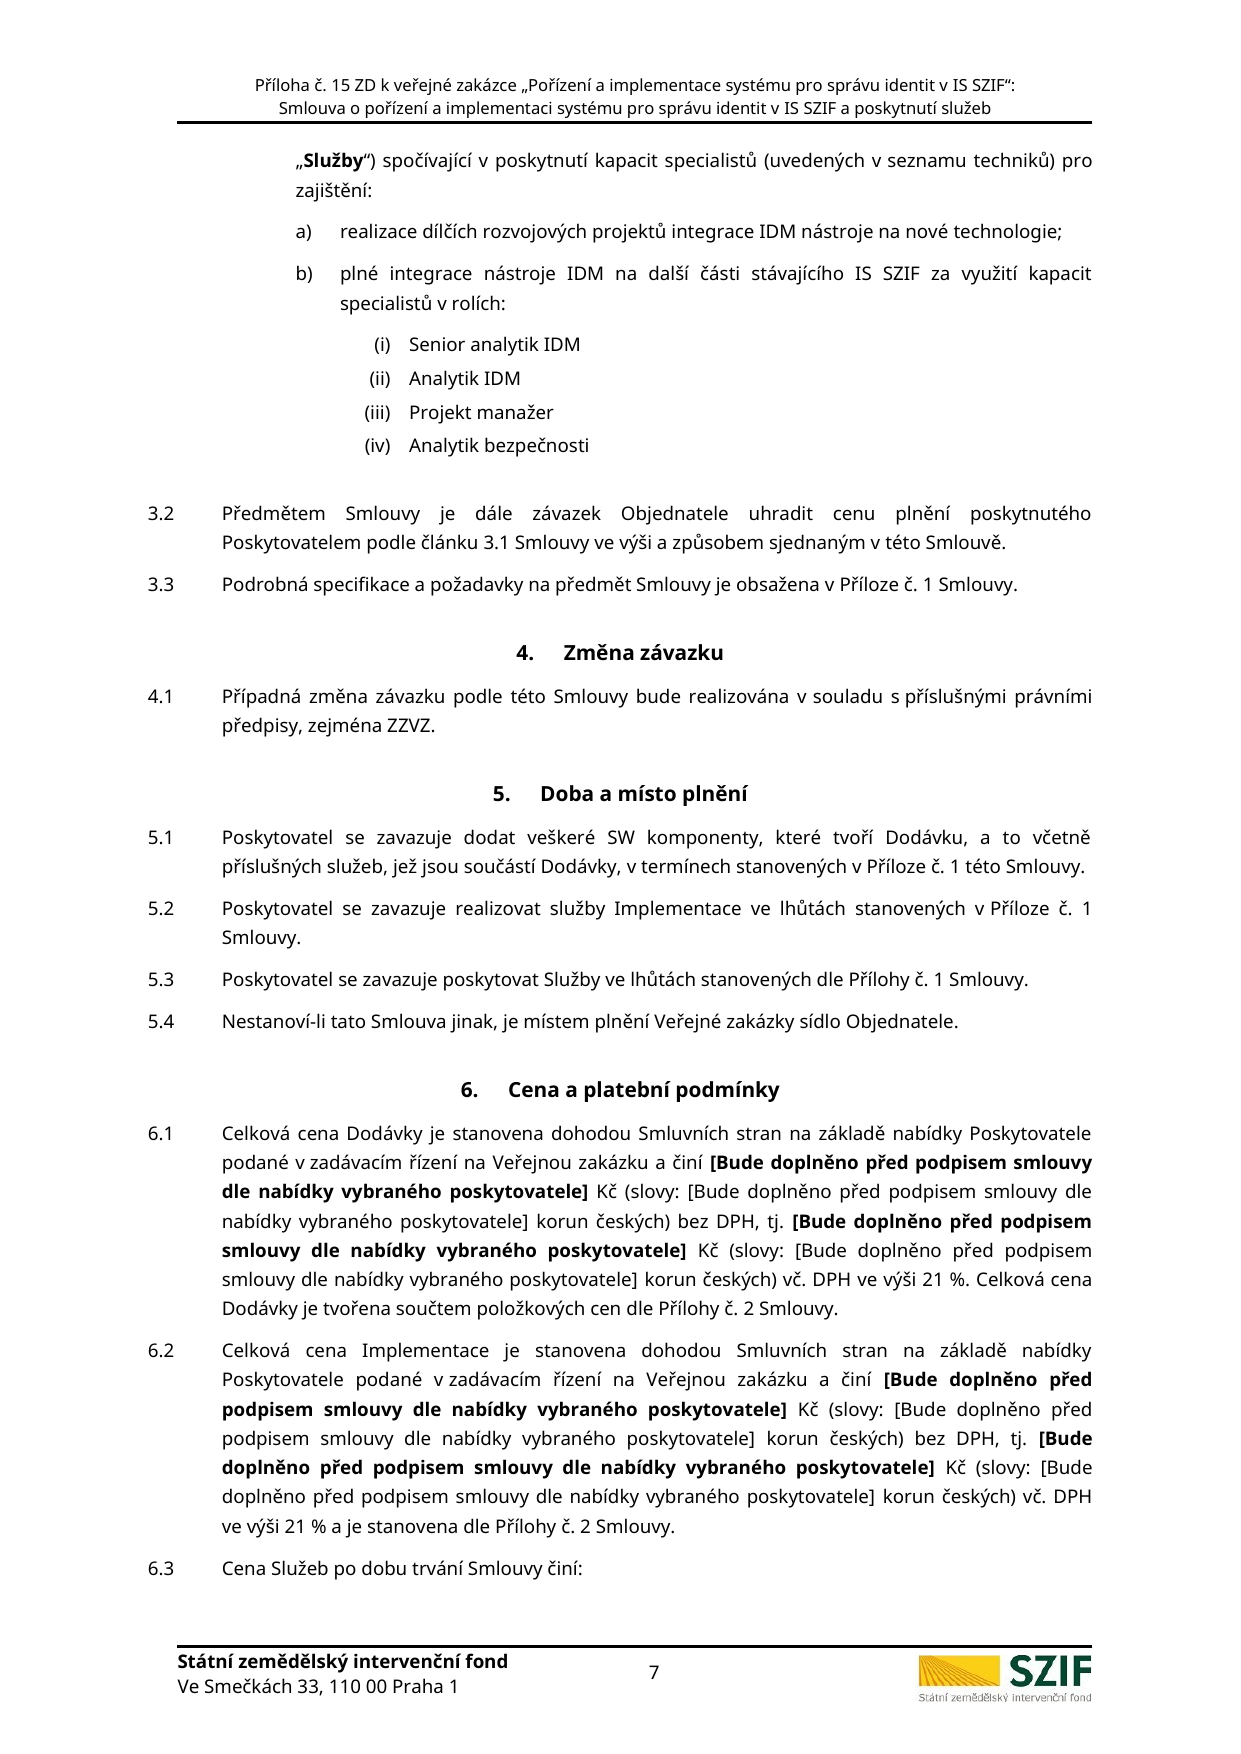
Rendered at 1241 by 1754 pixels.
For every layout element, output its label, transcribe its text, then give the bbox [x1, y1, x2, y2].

subtitle Celková cena Dodávky je stanovena dohodou Smluvních stran na základě nabídky Poskytovatele podané v zadávacím řízení na Veřejnou zakázku a činí [Bude doplněno před podpisem smlouvy dle nabídky vybraného poskytovatele] Kč (slovy: [Bude doplněno před podpisem smlouvy dle nabídky vybraného poskytovatele] korun českých) bez DPH, tj. [Bude doplněno před podpisem smlouvy dle nabídky vybraného poskytovatele] Kč (slovy: [Bude doplněno před podpisem smlouvy dle nabídky vybraného poskytovatele] korun českých) vč. DPH ve výši 21 %. Celková cena Dodávky je tvořena součtem položkových cen dle Přílohy č. 2 Smlouvy. [148, 1120, 1092, 1321]
list Projekt manažer [390, 399, 1092, 424]
list Analytik bezpečnosti [390, 433, 1092, 458]
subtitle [222, 148, 1092, 202]
subtitle Podrobná specifikace a požadavky na předmět Smlouvy je obsažena v Příloze č. 1 Smlouvy. [148, 571, 1092, 597]
subtitle Cena a platební podmínky [148, 1075, 1092, 1103]
subtitle Doba a místo plnění [148, 779, 1092, 808]
subtitle Poskytovatel se zavazuje realizovat služby Implementace ve lhůtách stanovených v Příloze č. 1 Smlouvy. [148, 895, 1092, 950]
subtitle realizace dílčích rozvojových projektů integrace IDM nástroje na nové technologie; [295, 219, 1092, 244]
list Analytik IDM [390, 365, 1092, 391]
subtitle Celková cena Implementace je stanovena dohodou Smluvních stran na základě nabídky Poskytovatele podané v zadávacím řízení na Veřejnou zakázku a činí [Bude doplněno před podpisem smlouvy dle nabídky vybraného poskytovatele] Kč (slovy: [Bude doplněno před podpisem smlouvy dle nabídky vybraného poskytovatele] korun českých) bez DPH, tj. [Bude doplněno před podpisem smlouvy dle nabídky vybraného poskytovatele] Kč (slovy: [Bude doplněno před podpisem smlouvy dle nabídky vybraného poskytovatele] korun českých) vč. DPH ve výši 21 % a je stanovena dle Přílohy č. 2 Smlouvy. [148, 1337, 1092, 1539]
list Senior analytik IDM [390, 332, 1092, 357]
picture [915, 1655, 1093, 1702]
subtitle Poskytovatel se zavazuje dodat veškeré SW komponenty, které tvoří Dodávku, a to včetně příslušných služeb, jež jsou součástí Dodávky, v termínech stanovených v Příloze č. 1 této Smlouvy. [148, 824, 1092, 879]
subtitle Případná změna závazku podle této Smlouvy bude realizována v souladu s příslušnými právními předpisy, zejména ZZVZ. [148, 683, 1092, 738]
subtitle Nestanoví-li tato Smlouva jinak, je místem plnění Veřejné zakázky sídlo Objednatele. [148, 1008, 1092, 1034]
subtitle plné integrace nástroje IDM na další části stávajícího IS SZIF za využití kapacit specialistů v rolích: [295, 261, 1092, 315]
subtitle Změna závazku [148, 638, 1092, 667]
subtitle Předmětem Smlouvy je dále závazek Objednatele uhradit cenu plnění poskytnutého Poskytovatelem podle článku 3.1 Smlouvy ve výši a způsobem sjednaným v této Smlouvě. [148, 500, 1092, 555]
subtitle Cena Služeb po dobu trvání Smlouvy činí: [148, 1555, 1092, 1580]
subtitle Poskytovatel se zavazuje poskytovat Služby ve lhůtách stanovených dle Přílohy č. 1 Smlouvy. [148, 966, 1092, 992]
